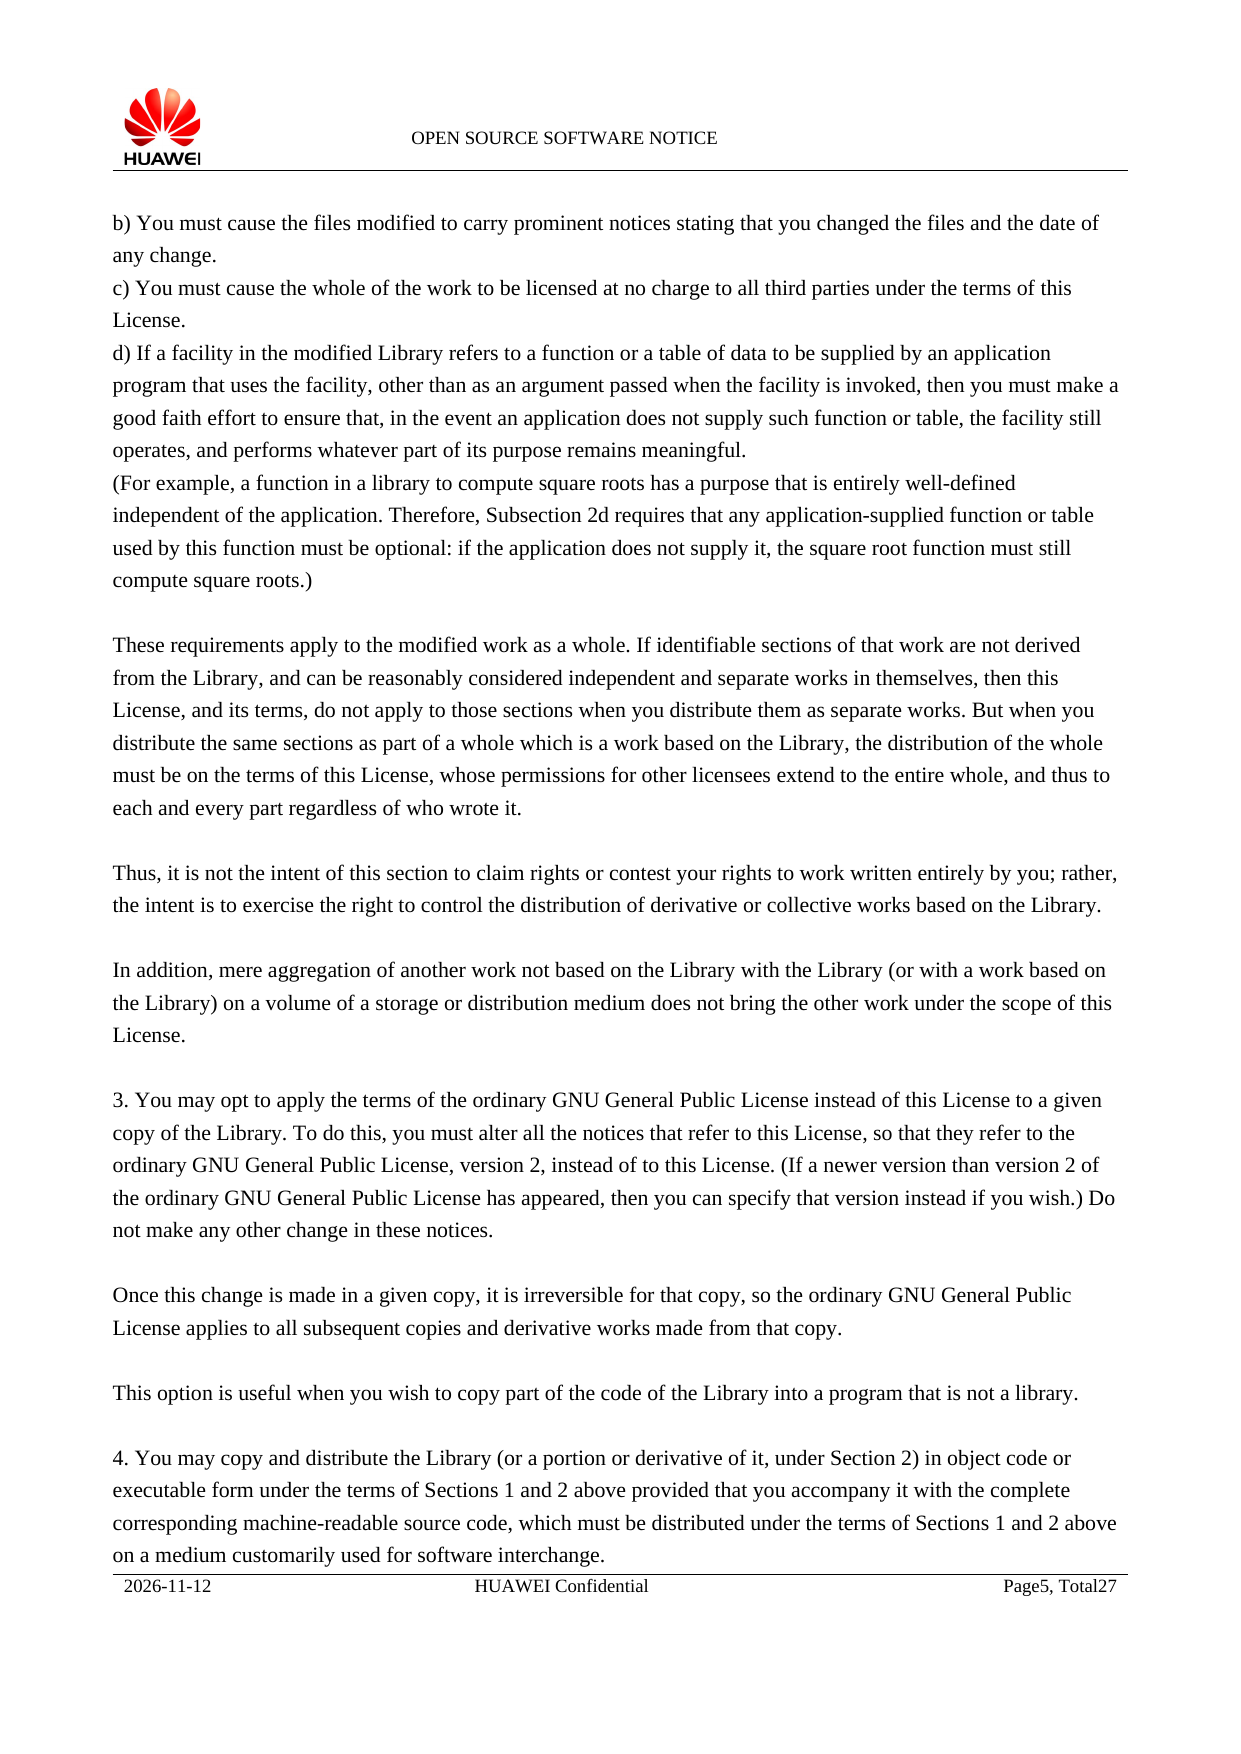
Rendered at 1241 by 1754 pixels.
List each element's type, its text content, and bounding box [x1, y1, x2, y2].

picture [124, 88, 201, 165]
